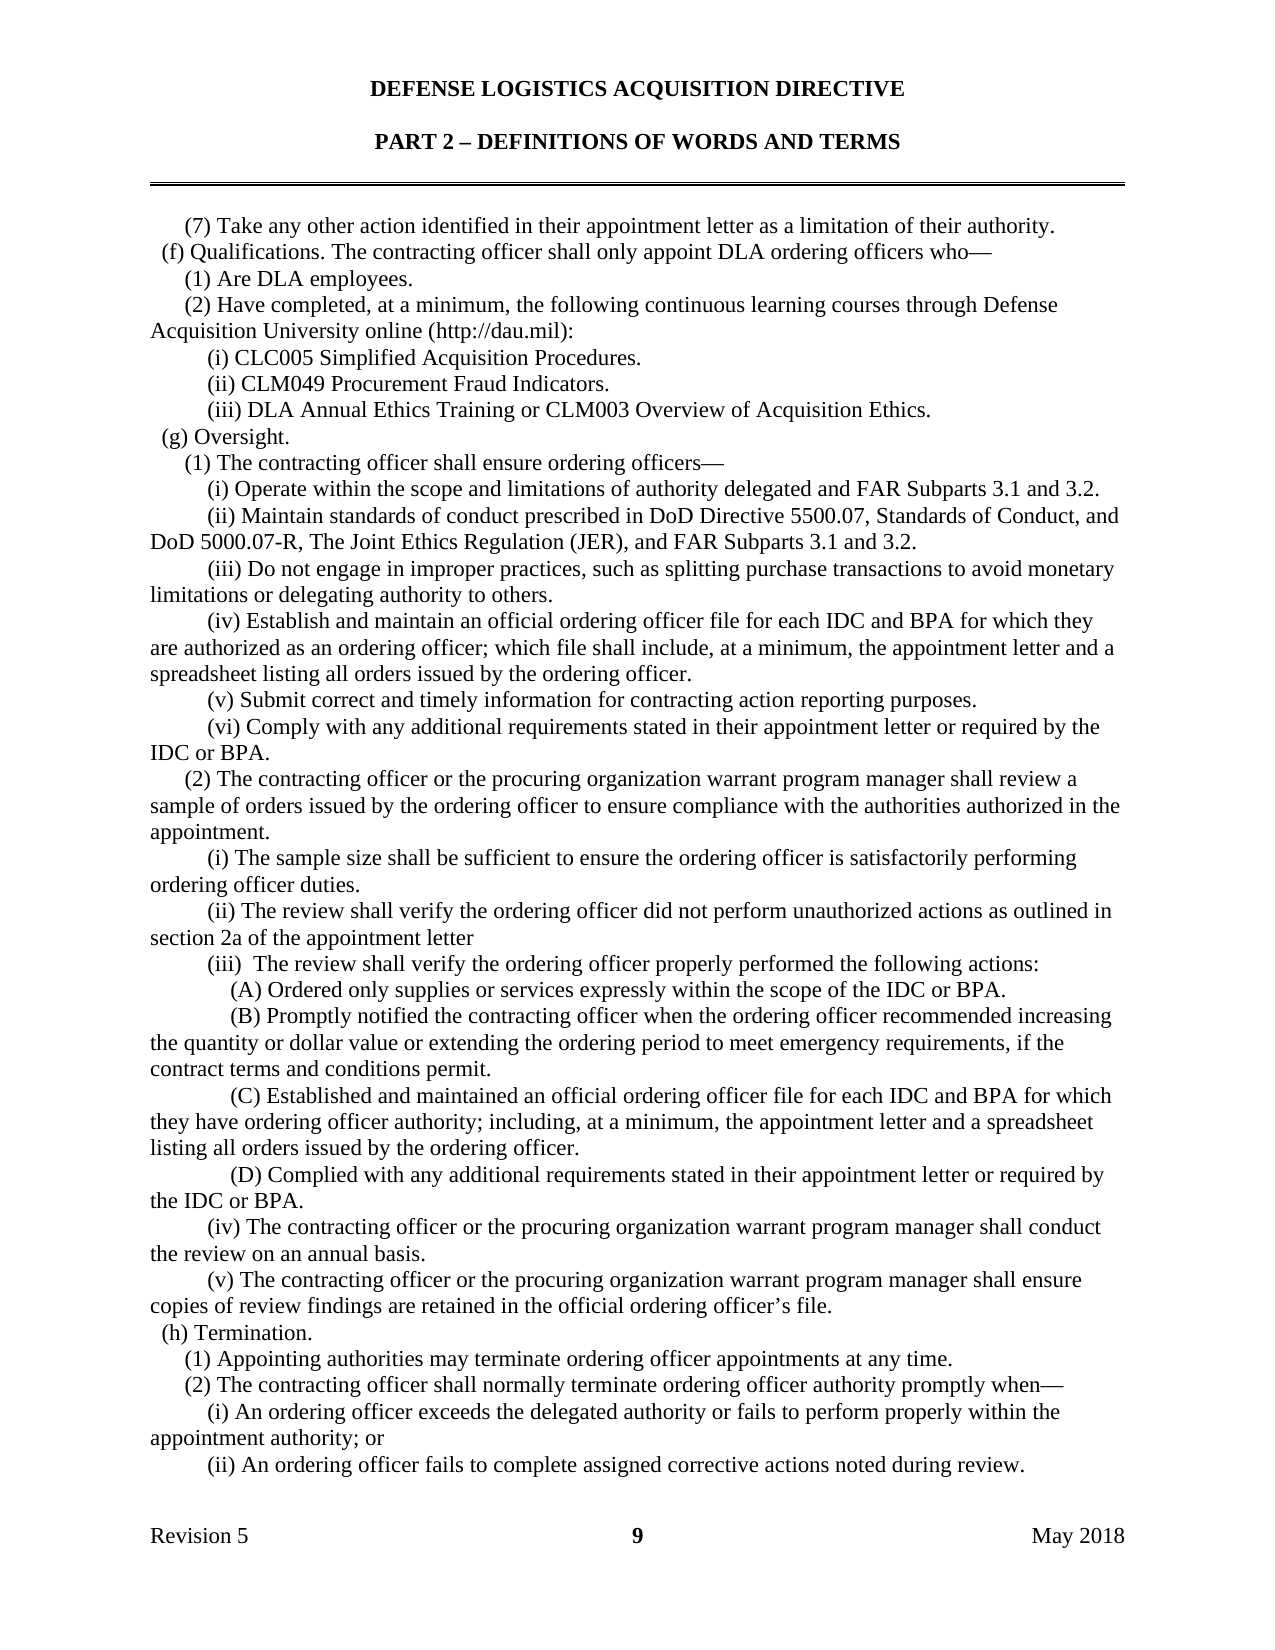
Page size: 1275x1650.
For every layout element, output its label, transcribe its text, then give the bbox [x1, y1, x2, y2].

text (vi) Comply with any additional requirements stated in their appointment letter or required by the IDC or BPA. [150, 713, 1125, 765]
text (ii) CLM049 Procurement Fraud Indicators. [150, 370, 1125, 396]
text (v) Submit correct and timely information for contracting action reporting purposes. [150, 686, 1125, 713]
text (2) The contracting officer shall normally terminate ordering officer authority promptly when— [150, 1372, 1153, 1398]
text (i) An ordering officer exceeds the delegated authority or fails to perform properly within the appointment authority; or [150, 1398, 1153, 1451]
text (D) Complied with any additional requirements stated in their appointment letter or required by the IDC or BPA. [150, 1161, 1125, 1213]
text (f) Qualifications. The contracting officer shall only appoint DLA ordering officers who— [150, 238, 1125, 265]
text (g) Oversight. [150, 423, 1125, 449]
text (ii) The review shall verify the ordering officer did not perform unauthorized actions as outlined in section 2a of the appointment letter [150, 897, 1125, 950]
text (iv) Establish and maintain an official ordering officer file for each IDC and BPA for which they are authorized as an ordering officer; which file shall include, at a minimum, the appointment letter and a spreadsheet listing all orders issued by the ordering officer. [150, 607, 1125, 686]
text (i) CLC005 Simplified Acquisition Procedures. [150, 344, 1125, 370]
text (i) Operate within the scope and limitations of authority delegated and FAR Subparts 3.1 and 3.2. [150, 476, 1125, 502]
text (1) Appointing authorities may terminate ordering officer appointments at any time. [150, 1345, 1125, 1372]
text (2) The contracting officer or the procuring organization warrant program manager shall review a sample of orders issued by the ordering officer to ensure compliance with the authorities authorized in the appointment. [150, 765, 1125, 844]
text (A) Ordered only supplies or services expressly within the scope of the IDC or BPA. [150, 976, 1125, 1003]
text (v) The contracting officer or the procuring organization warrant program manager shall ensure copies of review findings are retained in the official ordering officer’s file. [150, 1266, 1125, 1319]
text (C) Established and maintained an official ordering officer file for each IDC and BPA for which they have ordering officer authority; including, at a minimum, the appointment letter and a spreadsheet listing all orders issued by the ordering officer. [150, 1082, 1125, 1161]
text (7) Take any other action identified in their appointment letter as a limitation of their authority. [150, 212, 1125, 238]
text (ii) Maintain standards of conduct prescribed in DoD Directive 5500.07, Standards of Conduct, and DoD 5000.07-R, The Joint Ethics Regulation (JER), and FAR Subparts 3.1 and 3.2. [150, 502, 1125, 554]
text (iii) DLA Annual Ethics Training or CLM003 Overview of Acquisition Ethics. [150, 396, 1125, 423]
text (1) Are DLA employees. [150, 265, 1125, 291]
text (iv) The contracting officer or the procuring organization warrant program manager shall conduct the review on an annual basis. [150, 1213, 1125, 1266]
text (h) Termination. [150, 1319, 1125, 1345]
text (iii) Do not engage in improper practices, such as splitting purchase transactions to avoid monetary limitations or delegating authority to others. [150, 554, 1125, 607]
text (i) The sample size shall be sufficient to ensure the ordering officer is satisfactorily performing ordering officer duties. [150, 844, 1125, 897]
text (1) The contracting officer shall ensure ordering officers— [150, 449, 1125, 476]
text (iii) The review shall verify the ordering officer properly performed the following actions: [150, 950, 1125, 976]
text (ii) An ordering officer fails to complete assigned corrective actions noted during review. [150, 1451, 1125, 1477]
text (B) Promptly notified the contracting officer when the ordering officer recommended increasing the quantity or dollar value or extending the ordering period to meet emergency requirements, if the contract terms and conditions permit. [150, 1003, 1125, 1082]
text (2) Have completed, at a minimum, the following continuous learning courses through Defense Acquisition University online (http://dau.mil): [150, 291, 1125, 344]
